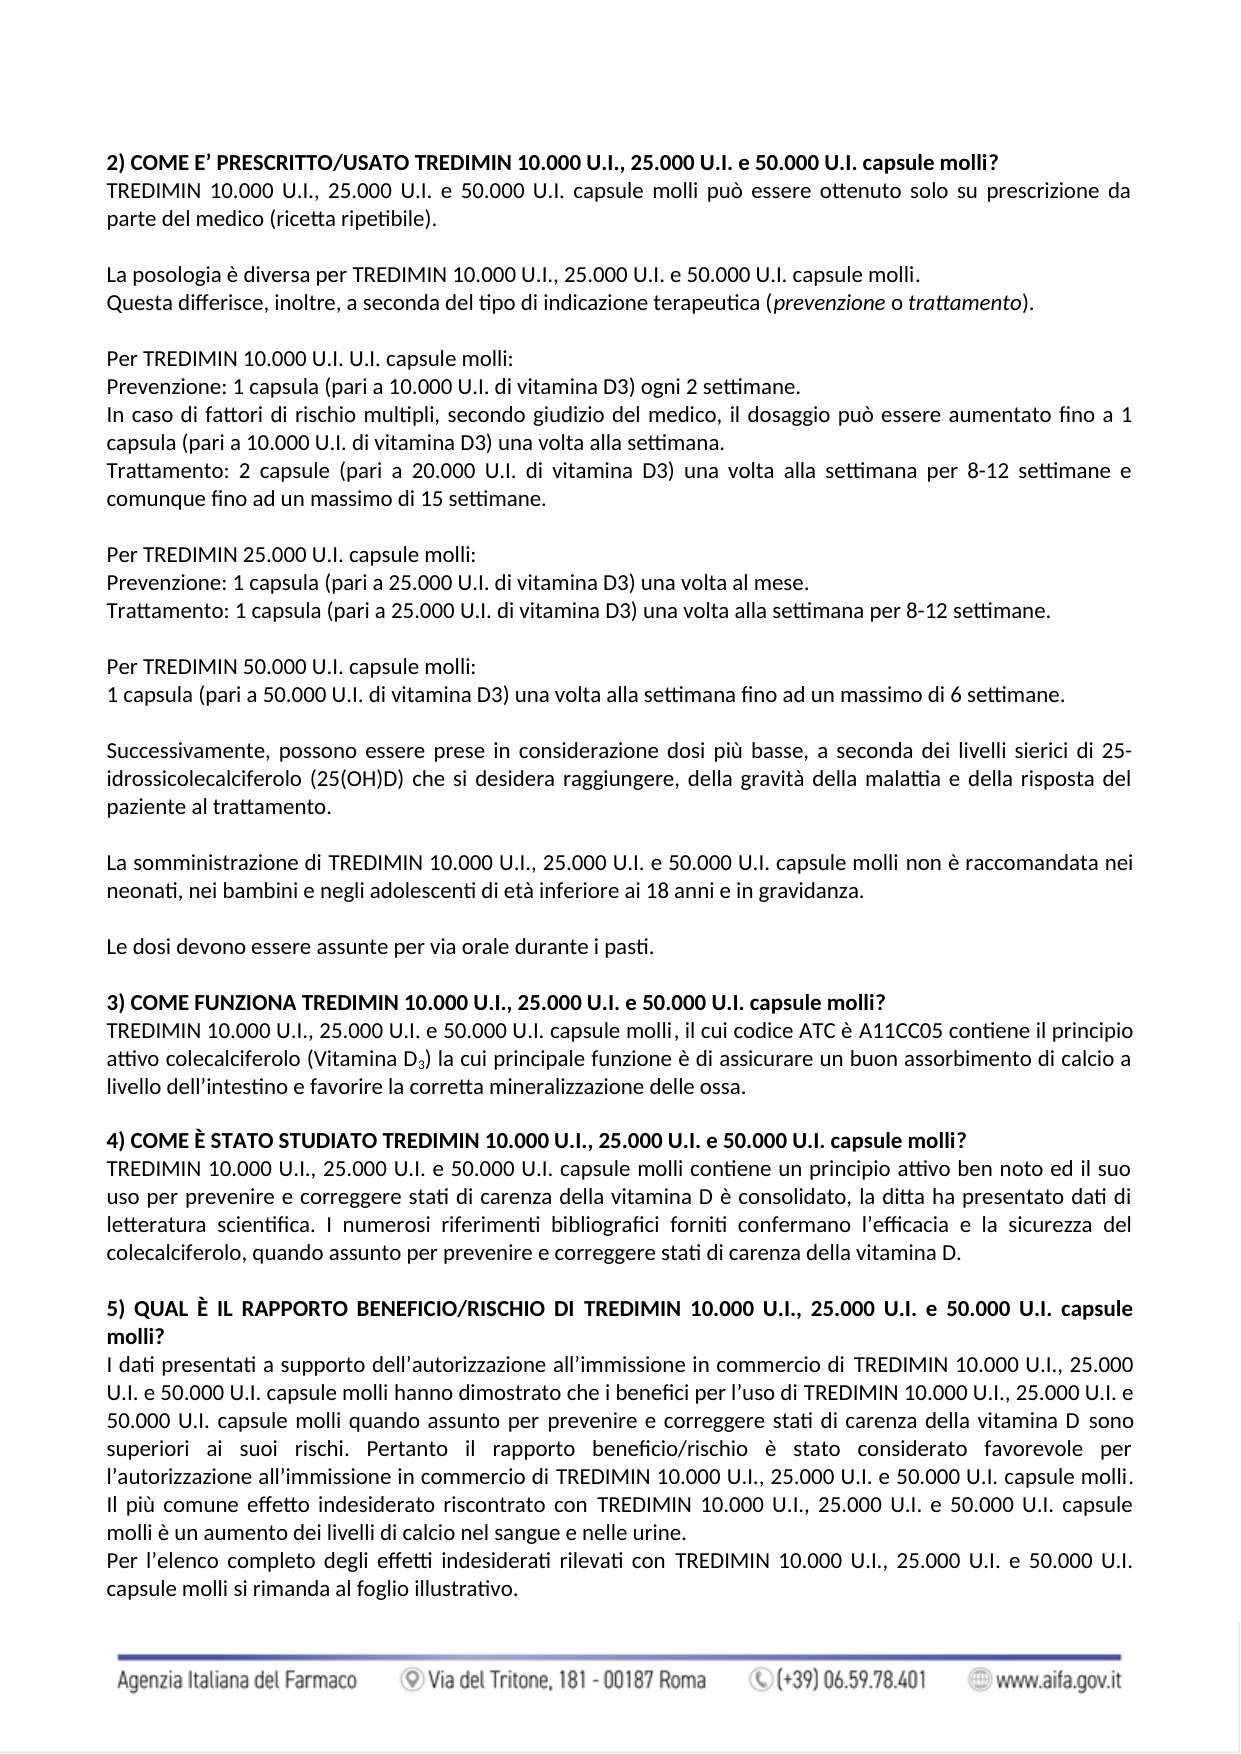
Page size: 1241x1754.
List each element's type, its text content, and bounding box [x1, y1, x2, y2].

text Per TREDIMIN 50.000 U.I. capsule molli: [106, 652, 1134, 680]
text I dati presentati a supporto dell’autorizzazione all’immissione in commercio di TREDIMIN 10.000 U.I., 25.000 U.I. e 50.000 U.I. capsule molli hanno dimostrato che i benefici per l’uso di TREDIMIN 10.000 U.I., 25.000 U.I. e 50.000 U.I. capsule molli quando assunto per prevenire e correggere stati di carenza della vitamina D sono superiori ai suoi rischi. Pertanto il rapporto beneficio/rischio è stato considerato favorevole per l’autorizzazione all’immissione in commercio di TREDIMIN 10.000 U.I., 25.000 U.I. e 50.000 U.I. capsule molli. Il più comune effetto indesiderato riscontrato con TREDIMIN 10.000 U.I., 25.000 U.I. e 50.000 U.I. capsule molli è un aumento dei livelli di calcio nel sangue e nelle urine. [106, 1350, 1134, 1546]
text La posologia è diversa per TREDIMIN 10.000 U.I., 25.000 U.I. e 50.000 U.I. capsule molli. [106, 260, 1134, 288]
text La somministrazione di TREDIMIN 10.000 U.I., 25.000 U.I. e 50.000 U.I. capsule molli non è raccomandata nei neonati, nei bambini e negli adolescenti di età inferiore ai 18 anni e in gravidanza. [106, 848, 1134, 904]
text Trattamento: 1 capsula (pari a 25.000 U.I. di vitamina D3) una volta alla settimana per 8-12 settimane. [106, 596, 1134, 624]
text TREDIMIN 10.000 U.I., 25.000 U.I. e 50.000 U.I. capsule molli può essere ottenuto solo su prescrizione da parte del medico (ricetta ripetibile). [106, 176, 1134, 232]
text 3) COME FUNZIONA TREDIMIN 10.000 U.I., 25.000 U.I. e 50.000 U.I. capsule molli? [106, 988, 1134, 1016]
text Per TREDIMIN 25.000 U.I. capsule molli: [106, 540, 1134, 568]
text 4) COME È STATO STUDIATO TREDIMIN 10.000 U.I., 25.000 U.I. e 50.000 U.I. capsule molli? [106, 1126, 1134, 1154]
text Per TREDIMIN 10.000 U.I. U.I. capsule molli: [106, 344, 1134, 372]
text Prevenzione: 1 capsula (pari a 10.000 U.I. di vitamina D3) ogni 2 settimane. [106, 372, 1134, 400]
text Trattamento: 2 capsule (pari a 20.000 U.I. di vitamina D3) una volta alla settimana per 8-12 settimane e comunque fino ad un massimo di 15 settimane. [106, 456, 1134, 512]
text 1 capsula (pari a 50.000 U.I. di vitamina D3) una volta alla settimana fino ad un massimo di 6 settimane. [106, 680, 1134, 708]
text Successivamente, possono essere prese in considerazione dosi più basse, a seconda dei livelli sierici di 25-idrossicolecalciferolo (25(OH)D) che si desidera raggiungere, della gravità della malattia e della risposta del paziente al trattamento. [106, 736, 1134, 820]
text Le dosi devono essere assunte per via orale durante i pasti. [106, 932, 1134, 960]
text Per l’elenco completo degli effetti indesiderati rilevati con TREDIMIN 10.000 U.I., 25.000 U.I. e 50.000 U.I. capsule molli si rimanda al foglio illustrativo. [106, 1546, 1134, 1602]
text TREDIMIN 10.000 U.I., 25.000 U.I. e 50.000 U.I. capsule molli, il cui codice ATC è A11CC05 contiene il principio attivo colecalciferolo (Vitamina D3) la cui principale funzione è di assicurare un buon assorbimento di calcio a livello dell’intestino e favorire la corretta mineralizzazione delle ossa. [106, 1016, 1134, 1100]
text 5) QUAL È IL RAPPORTO BENEFICIO/RISCHIO DI TREDIMIN 10.000 U.I., 25.000 U.I. e 50.000 U.I. capsule molli? [106, 1294, 1134, 1350]
text In caso di fattori di rischio multipli, secondo giudizio del medico, il dosaggio può essere aumentato fino a 1 capsula (pari a 10.000 U.I. di vitamina D3) una volta alla settimana. [106, 400, 1134, 456]
text 2) COME E’ PRESCRITTO/USATO TREDIMIN 10.000 U.I., 25.000 U.I. e 50.000 U.I. capsule molli? [106, 148, 1134, 176]
text TREDIMIN 10.000 U.I., 25.000 U.I. e 50.000 U.I. capsule molli contiene un principio attivo ben noto ed il suo uso per prevenire e correggere stati di carenza della vitamina D è consolidato, la ditta ha presentato dati di letteratura scientifica. I numerosi riferimenti bibliografici forniti confermano l’efficacia e la sicurezza del colecalciferolo, quando assunto per prevenire e correggere stati di carenza della vitamina D. [106, 1154, 1134, 1266]
text Prevenzione: 1 capsula (pari a 25.000 U.I. di vitamina D3) una volta al mese. [106, 568, 1134, 596]
text Questa differisce, inoltre, a seconda del tipo di indicazione terapeutica (prevenzione o trattamento). [106, 288, 1134, 316]
picture [0, 1622, 1241, 1754]
